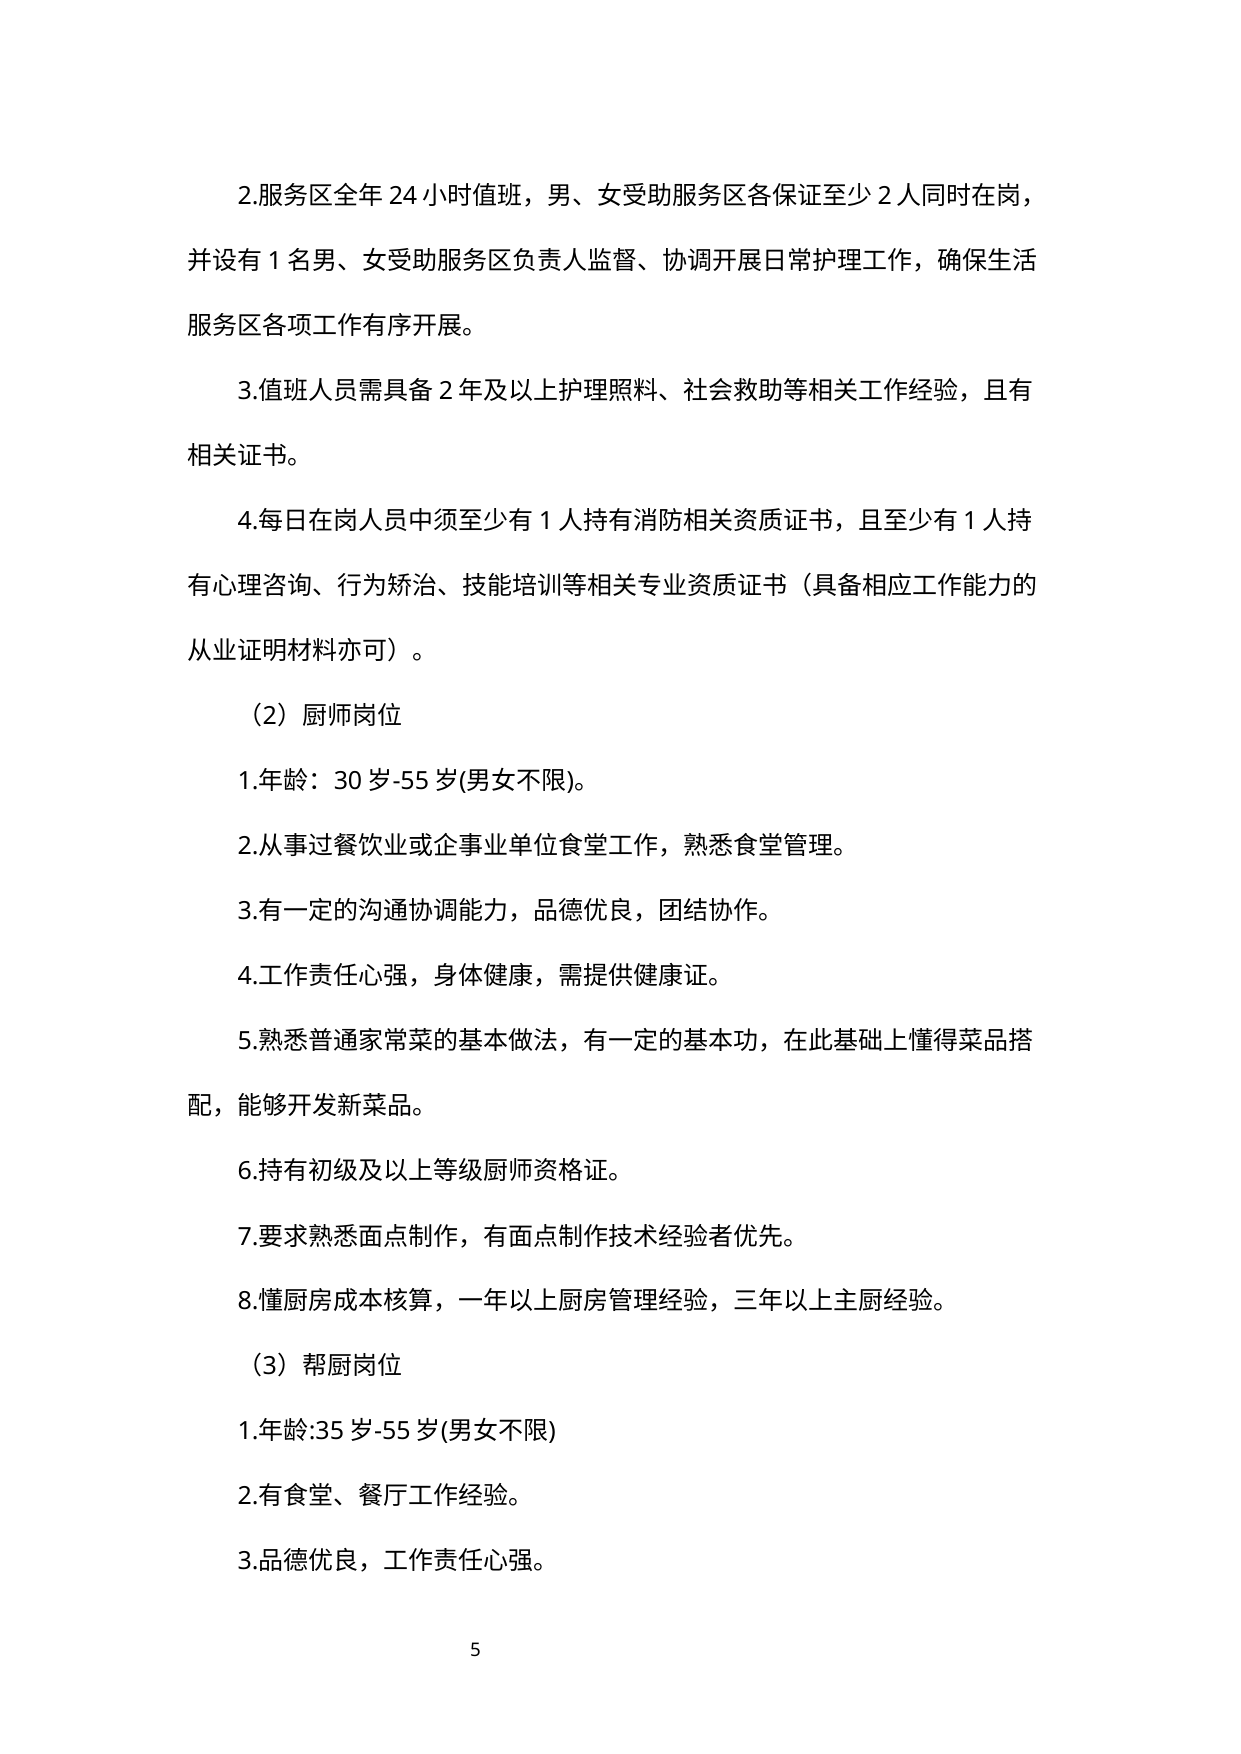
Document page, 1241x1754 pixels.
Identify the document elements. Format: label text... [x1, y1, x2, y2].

text 1.年龄：30岁-55岁(男女不限)。 [187, 747, 1053, 812]
text 3.值班人员需具备2年及以上护理照料、社会救助等相关工作经验，且有相关证书。 [187, 357, 1053, 487]
text 4.每日在岗人员中须至少有1人持有消防相关资质证书，且至少有1人持有心理咨询、行为矫治、技能培训等相关专业资质证书（具备相应工作能力的从业证明材料亦可）。 [187, 487, 1053, 682]
text 3.品德优良，工作责任心强。 [187, 1527, 1053, 1592]
text 7.要求熟悉面点制作，有面点制作技术经验者优先。 [187, 1202, 1053, 1267]
text 6.持有初级及以上等级厨师资格证。 [187, 1137, 1053, 1202]
text 5.熟悉普通家常菜的基本做法，有一定的基本功，在此基础上懂得菜品搭配，能够开发新菜品。 [187, 1007, 1053, 1137]
text （3）帮厨岗位 [187, 1332, 1053, 1397]
text 2.服务区全年24小时值班，男、女受助服务区各保证至少2人同时在岗，并设有1名男、女受助服务区负责人监督、协调开展日常护理工作，确保生活服务区各项工作有序开展。 [187, 162, 1053, 357]
text 1.年龄:35岁-55岁(男女不限) [187, 1397, 1053, 1462]
text （2）厨师岗位 [187, 682, 1053, 747]
text 2.有食堂、餐厅工作经验。 [187, 1462, 1053, 1527]
text 3.有一定的沟通协调能力，品德优良，团结协作。 [187, 877, 1053, 942]
text 4.工作责任心强，身体健康，需提供健康证。 [187, 942, 1053, 1007]
text 8.懂厨房成本核算，一年以上厨房管理经验，三年以上主厨经验。 [187, 1267, 1053, 1332]
text 2.从事过餐饮业或企事业单位食堂工作，熟悉食堂管理。 [187, 812, 1053, 877]
